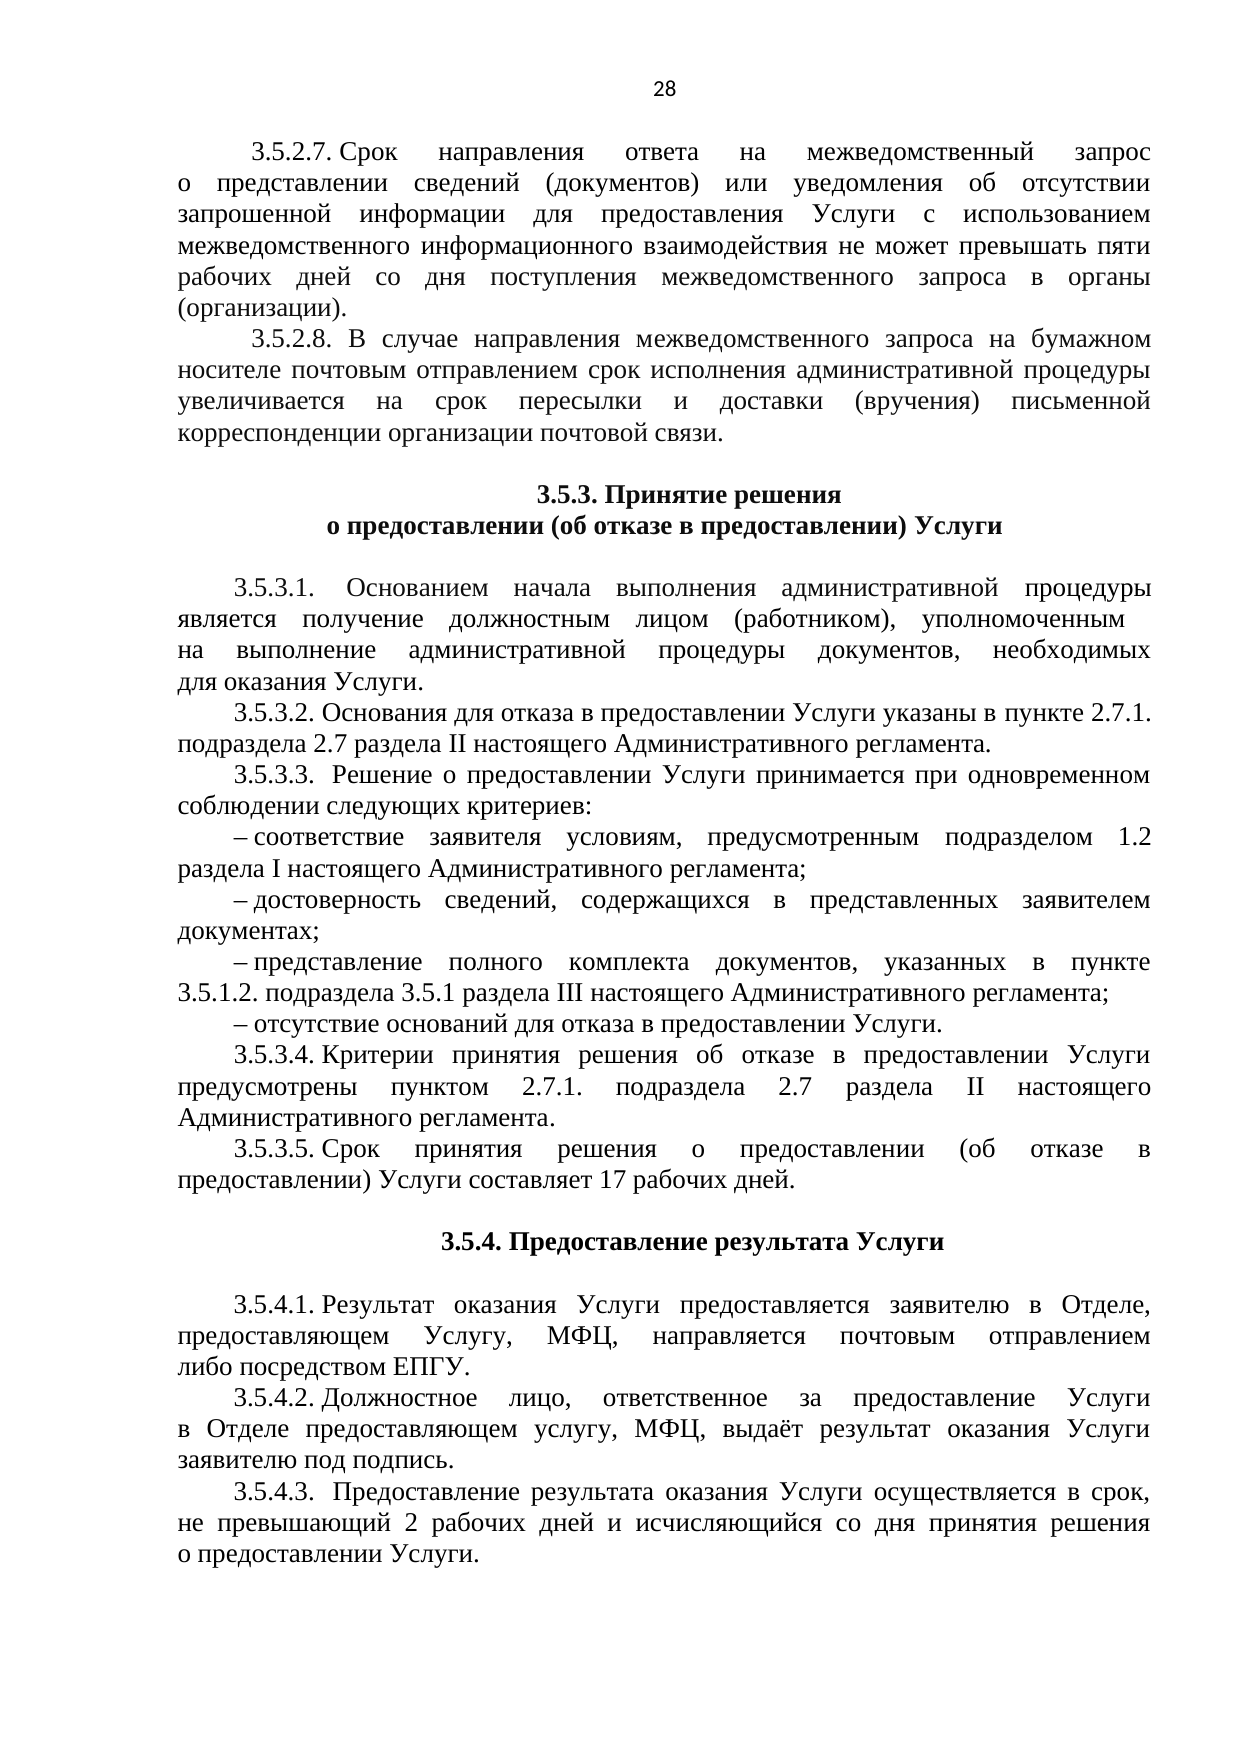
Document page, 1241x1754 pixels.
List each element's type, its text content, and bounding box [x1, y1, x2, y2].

text 3.5.4.2. Должностное лицо, ответственное за предоставление Услуги в Отделе предоставляющем услугу, МФЦ, выдаёт результат оказания Услуги заявителю под подпись. [177, 1381, 1152, 1474]
text – достоверность сведений, содержащихся в представленных заявителем документах; [177, 883, 1152, 945]
text – соответствие заявителя условиям, предусмотренным подразделом 1.2 раздела I настоящего Административного регламента; [177, 821, 1152, 883]
text 3.5.3.1. Основанием начала выполнения административной процедуры является получение должностным лицом (работником), уполномоченным на выполнение административной процедуры документов, необходимых для оказания Услуги. [177, 571, 1152, 696]
text 3.5.3.4. Критерии принятия решения об отказе в предоставлении Услуги предусмотрены пунктом 2.7.1. подраздела 2.7 раздела II настоящего Административного регламента. [177, 1038, 1152, 1132]
text 3.5.4. Предоставление результата Услуги [177, 1225, 1152, 1257]
text 3.5.3.3. Решение о предоставлении Услуги принимается при одновременном соблюдении следующих критериев: [177, 758, 1152, 821]
text 3.5.2.8. В случае направления межведомственного запроса на бумажном носителе почтовым отправлением срок исполнения административной процедуры увеличивается на срок пересылки и доставки (вручения) письменной корреспонденции организации почтовой связи. [177, 322, 1152, 447]
text 3.5.4.3. Предоставление результата оказания Услуги осуществляется в срок, не превышающий 2 рабочих дней и исчисляющийся со дня принятия решения о предоставлении Услуги. [177, 1474, 1152, 1568]
text – представление полного комплекта документов, указанных в пункте 3.5.1.2. подраздела 3.5.1 раздела III настоящего Административного регламента; [177, 945, 1152, 1007]
text 3.5.3. Принятие решения о предоставлении (об отказе в предоставлении) Услуги [177, 478, 1152, 540]
text – отсутствие оснований для отказа в предоставлении Услуги. [177, 1007, 1152, 1038]
text 3.5.2.7. Срок направления ответа на межведомственный запрос о представлении сведений (документов) или уведомления об отсутствии запрошенной информации для предоставления Услуги с использованием межведомственного информационного взаимодействия не может превышать пяти рабочих дней со дня поступления межведомственного запроса в органы (организации). [177, 135, 1152, 322]
text 3.5.3.2. Основания для отказа в предоставлении Услуги указаны в пункте 2.7.1. подраздела 2.7 раздела II настоящего Административного регламента. [177, 696, 1152, 758]
text 3.5.3.5. Срок принятия решения о предоставлении (об отказе в предоставлении) Услуги составляет 17 рабочих дней. [177, 1132, 1152, 1194]
text 3.5.4.1. Результат оказания Услуги предоставляется заявителю в Отделе, предоставляющем Услугу, МФЦ, направляется почтовым отправлением либо посредством ЕПГУ. [177, 1288, 1152, 1381]
